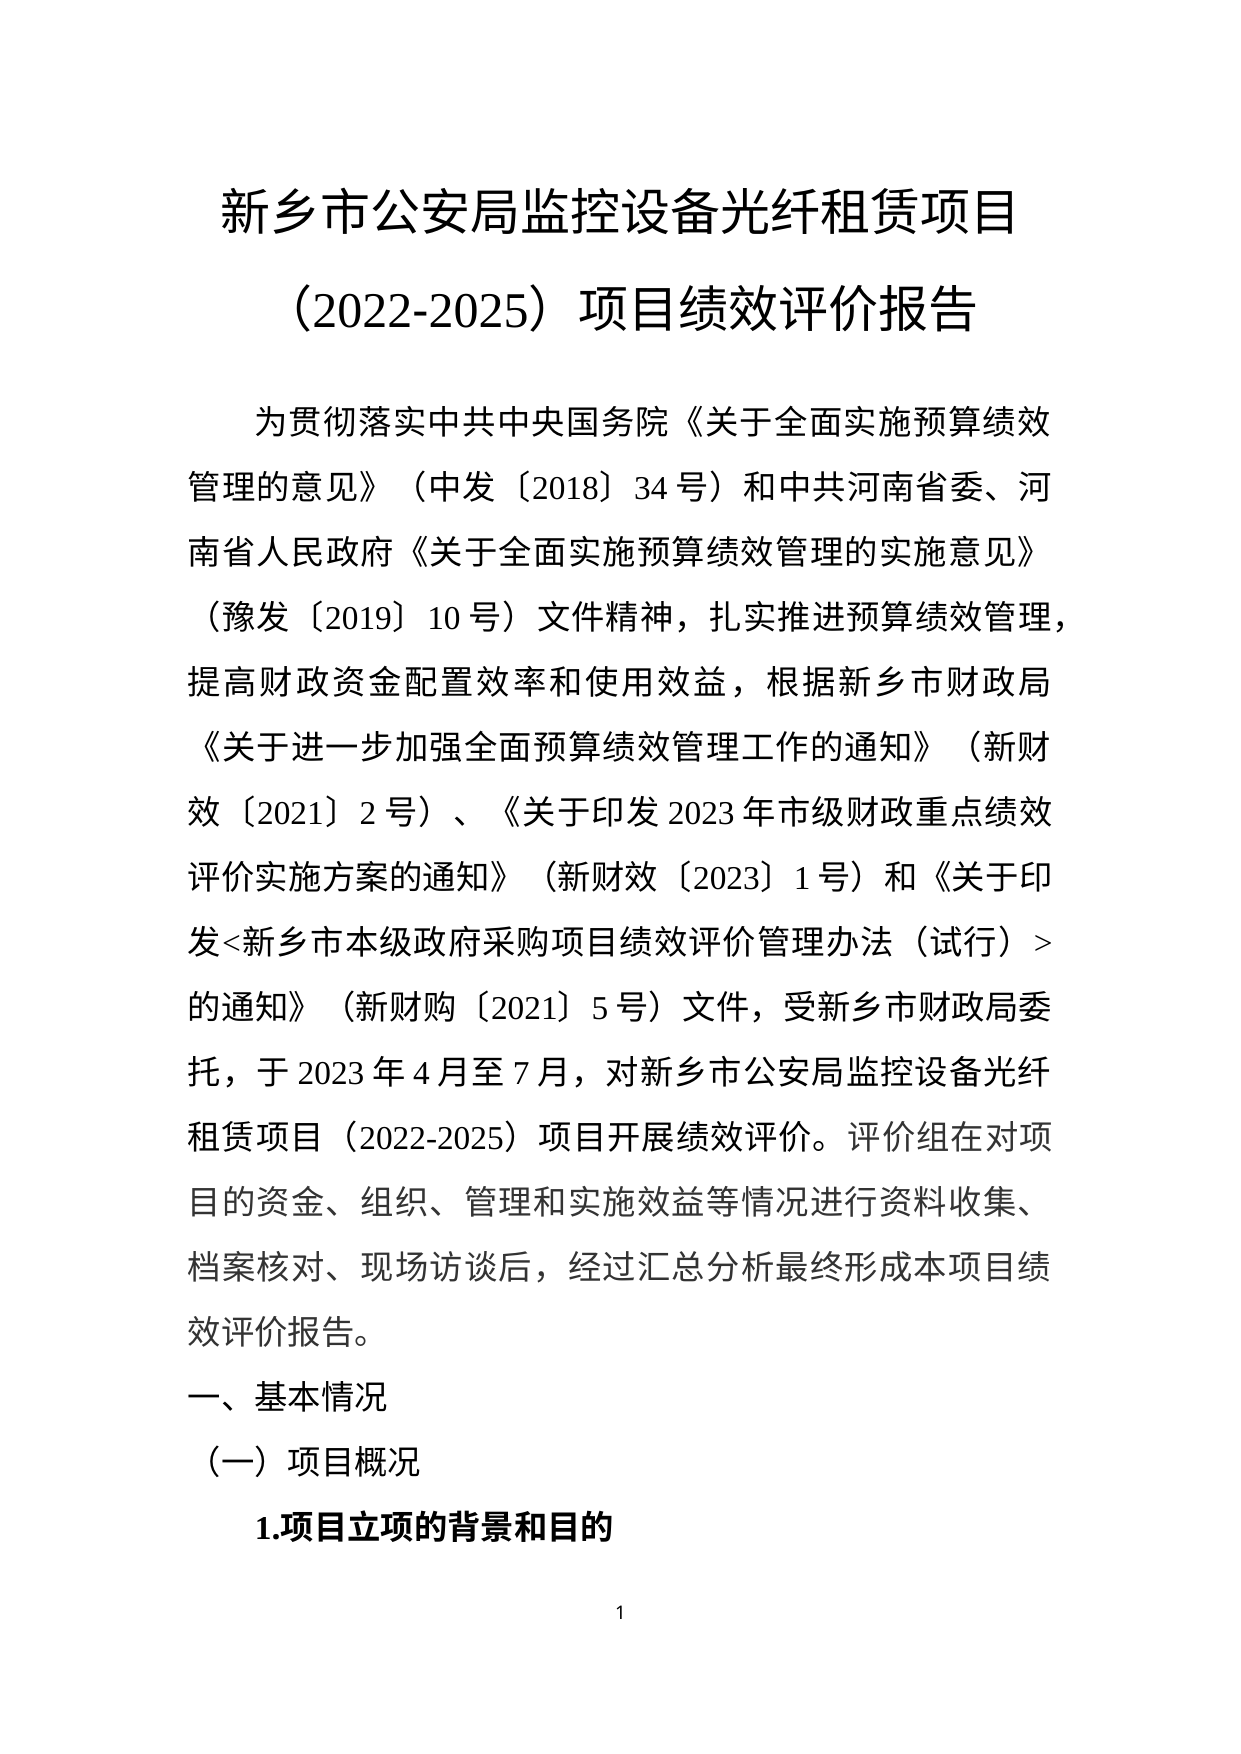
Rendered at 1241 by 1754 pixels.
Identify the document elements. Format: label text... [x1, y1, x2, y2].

text 新乡市公安局监控设备光纤租赁项目（2022-2025）项目绩效评价报告 [187, 160, 1053, 355]
text 1.项目立项的背景和目的 [187, 1492, 1053, 1557]
text 为贯彻落实中共中央国务院《关于全面实施预算绩效管理的意见》（中发〔2018〕34号）和中共河南省委、河南省人民政府《关于全面实施预算绩效管理的实施意见》（豫发〔2019〕10号）文件精神，扎实推进预算绩效管理，提高财政资金配置效率和使用效益，根据新乡市财政局《关于进一步加强全面预算绩效管理工作的通知》（新财效〔2021〕2号）、《关于印发2023年市级财政重点绩效评价实施方案的通知》（新财效〔2023〕1号）和《关于印发<新乡市本级政府采购项目绩效评价管理办法（试行）>的通知》（新财购〔2021〕5号）文件，受新乡市财政局委托，于2023年4月至7月，对新乡市公安局监控设备光纤租赁项目（2022-2025）项目开展绩效评价。评价组在对项目的资金、组织、管理和实施效益等情况进行资料收集、档案核对、现场访谈后，经过汇总分析最终形成本项目绩效评价报告。 [187, 387, 1053, 1362]
text （一）项目概况 [187, 1427, 1053, 1492]
text 一、基本情况 [187, 1362, 1053, 1427]
